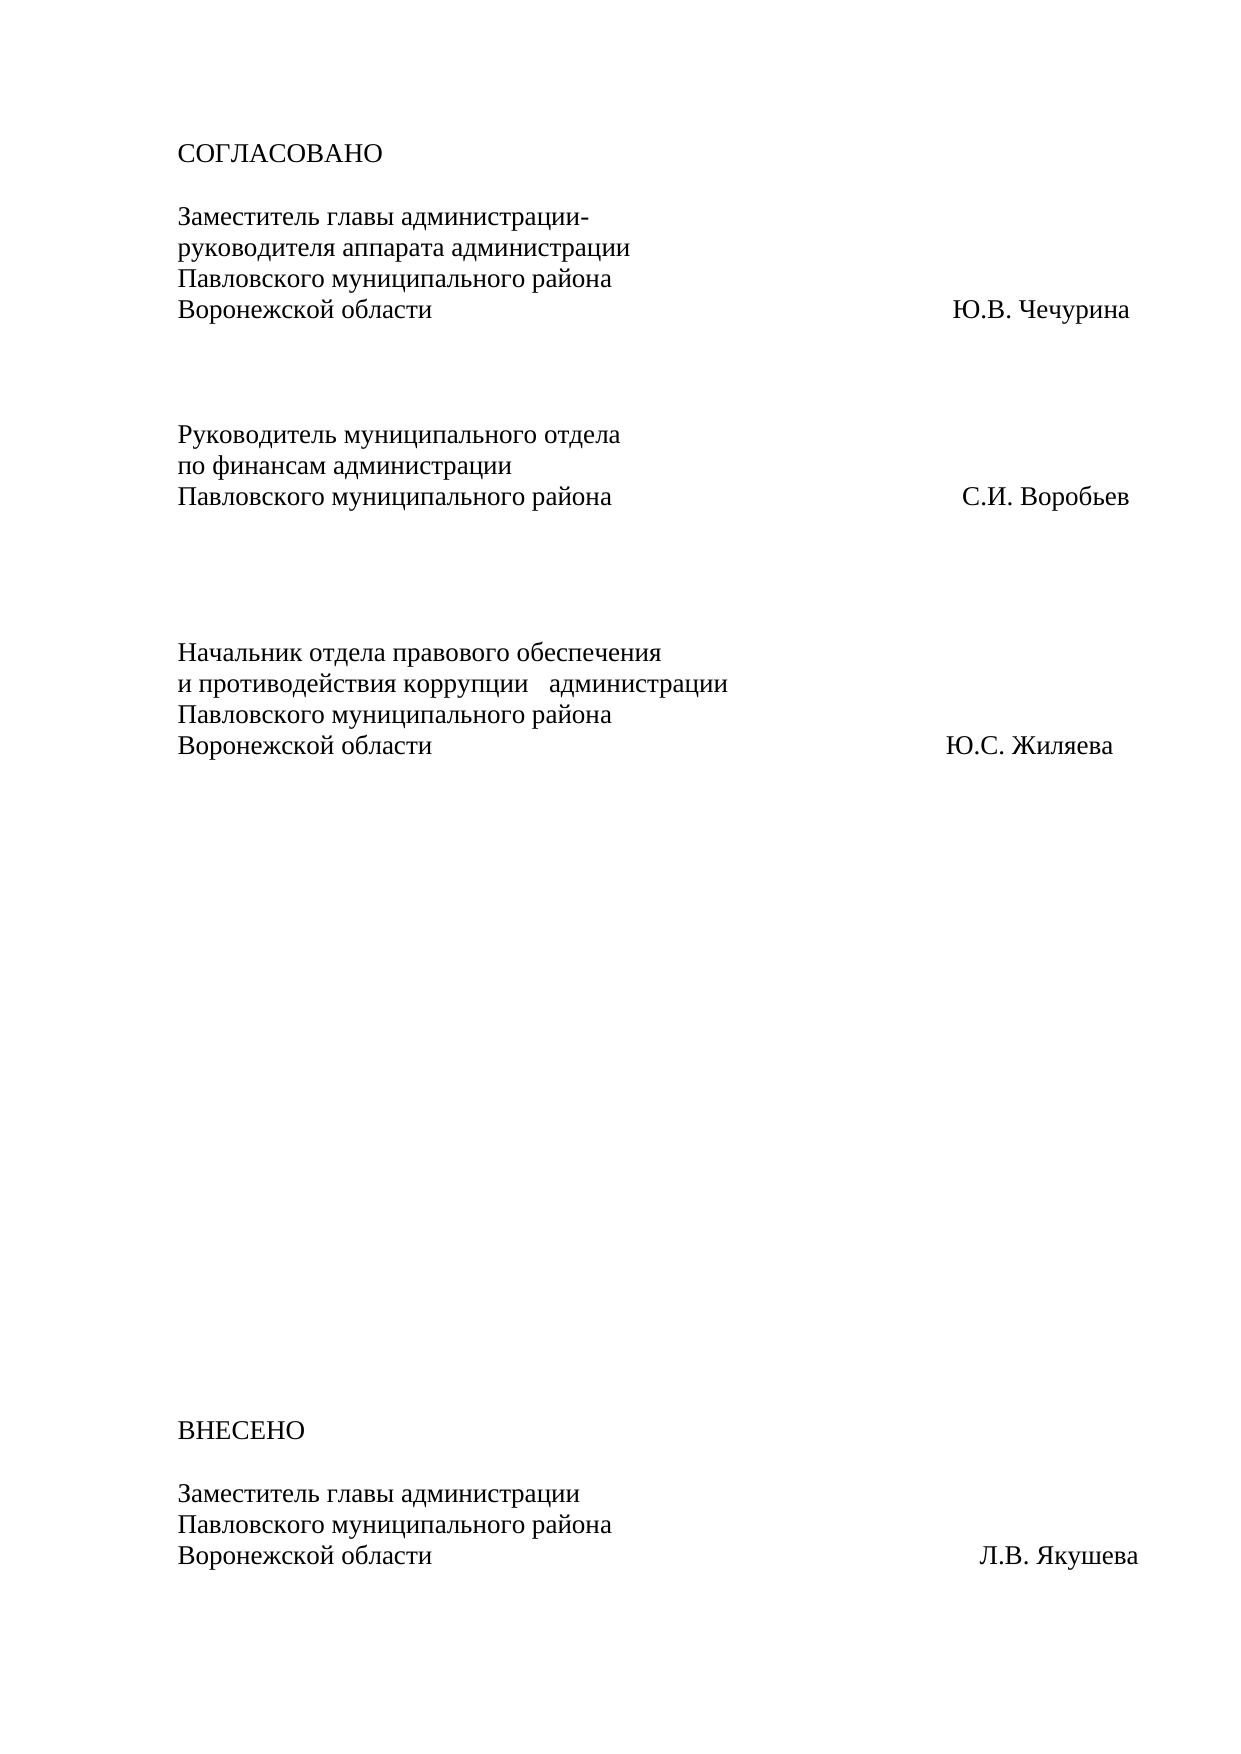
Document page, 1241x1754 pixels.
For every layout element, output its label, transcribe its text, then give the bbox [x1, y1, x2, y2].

text Воронежской области Л.В. Якушева [177, 1539, 1152, 1570]
text Павловского муниципального района [177, 698, 1152, 729]
text и противодействия коррупции администрации [177, 667, 1152, 698]
text по финансам администрации [177, 449, 1152, 480]
text Руководитель муниципального отдела [177, 418, 1152, 449]
text Воронежской области Ю.В. Чечурина [177, 293, 1152, 324]
text Павловского муниципального района [177, 262, 1152, 293]
text ВНЕСЕНО [177, 1414, 1152, 1446]
text Павловского муниципального района С.И. Воробьев [177, 480, 1152, 511]
text Воронежской области Ю.С. Жиляева [177, 729, 1152, 760]
text Павловского муниципального района [177, 1508, 1152, 1539]
text руководителя аппарата администрации [177, 231, 1152, 262]
text Начальник отдела правового обеспечения [177, 636, 1152, 667]
text Заместитель главы администрации [177, 1477, 1152, 1508]
text СОГЛАСОВАНО [177, 137, 1152, 169]
text Заместитель главы администрации- [177, 200, 1152, 231]
